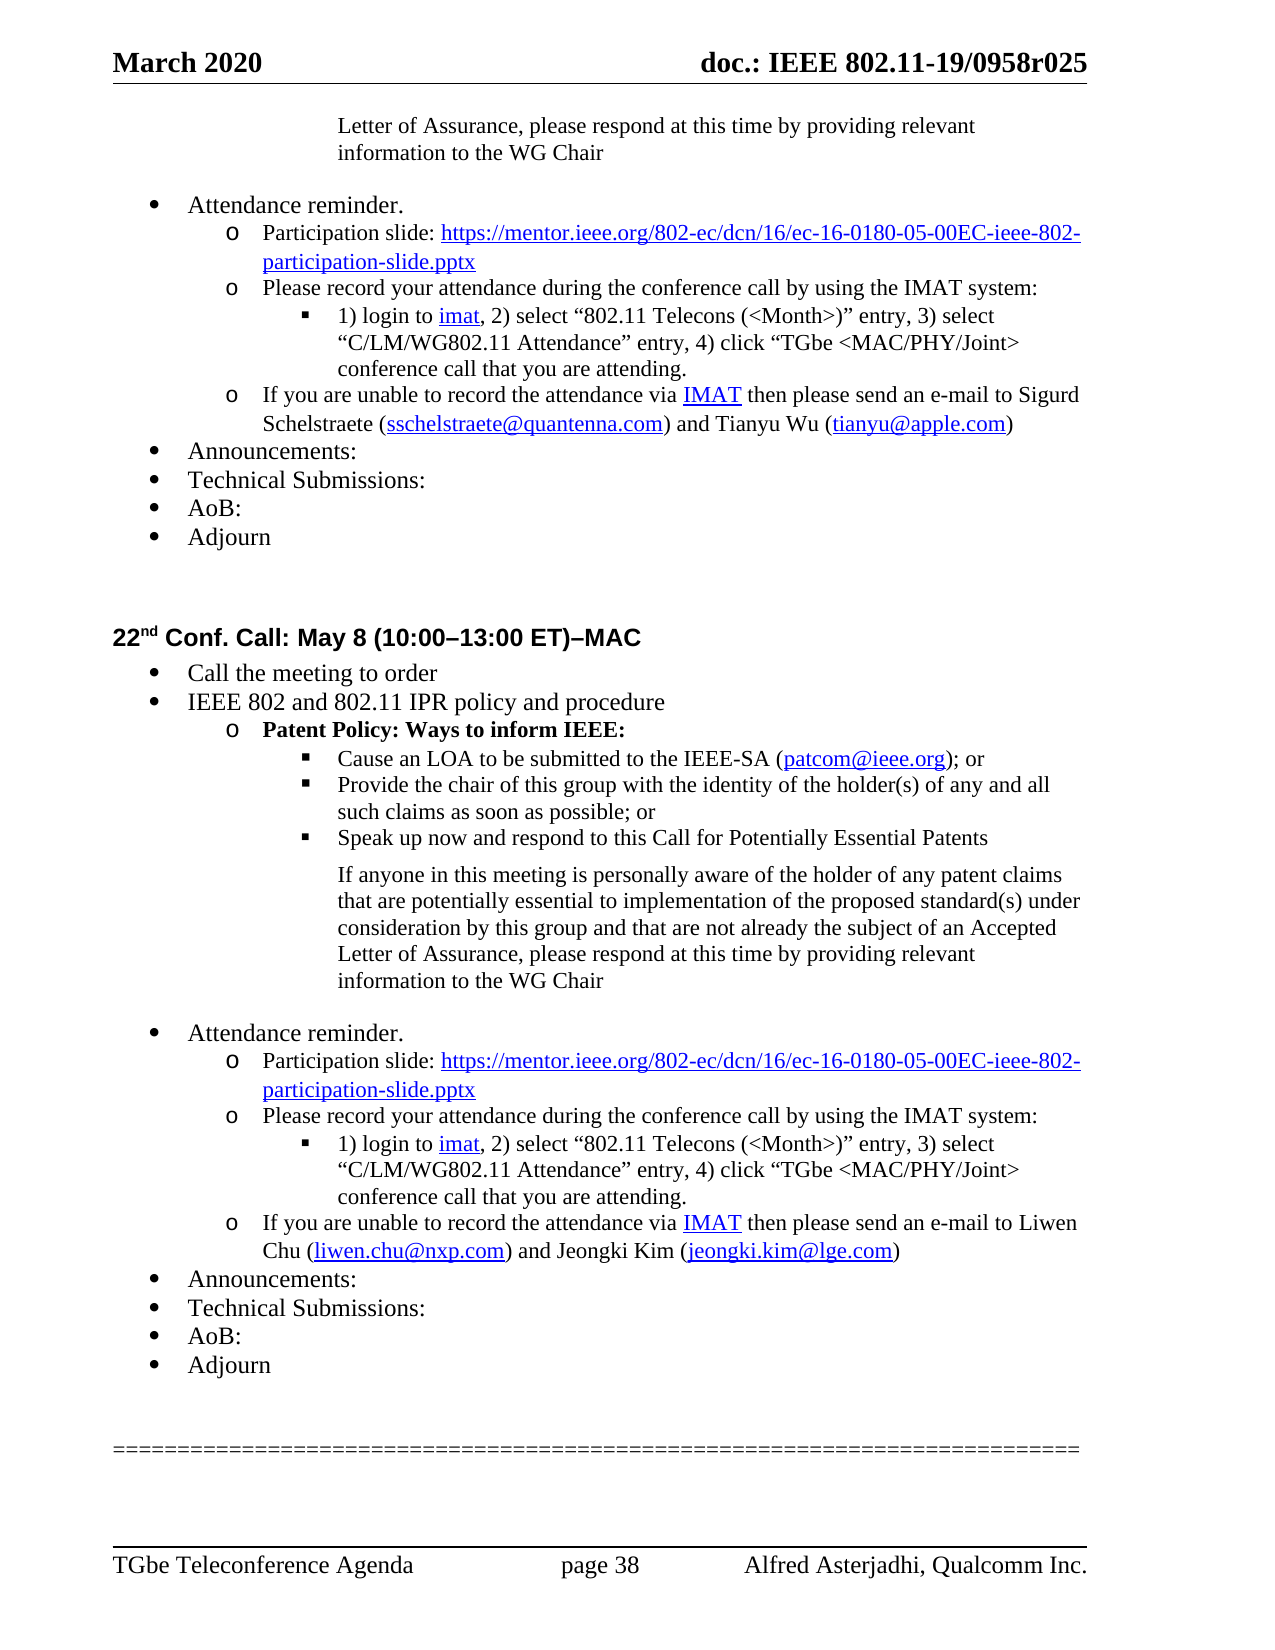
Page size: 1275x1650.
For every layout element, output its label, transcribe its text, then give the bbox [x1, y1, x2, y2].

list Please record your attendance during the conference call by using the IMAT system: [225, 274, 1087, 302]
list 1) login to imat, 2) select “802.11 Telecons (<Month>)” entry, 3) select “C/LM/WG802.11 Attendance” entry, 4) click “TGbe <MAC/PHY/Joint> conference call that you are attending. [300, 302, 1087, 381]
list Call the meeting to order [150, 658, 1087, 687]
list 1) login to imat, 2) select “802.11 Telecons (<Month>)” entry, 3) select “C/LM/WG802.11 Attendance” entry, 4) click “TGbe <MAC/PHY/Joint> conference call that you are attending. [300, 1130, 1087, 1209]
list AoB: [150, 1321, 1087, 1350]
text =========================================================================== [112, 1436, 1087, 1463]
list Provide the chair of this group with the identity of the holder(s) of any and all such claims as soon as possible; or [300, 771, 1087, 824]
list IEEE 802 and 802.11 IPR policy and procedure [150, 687, 1087, 716]
list Participation slide: https://mentor.ieee.org/802-ec/dcn/16/ec-16-0180-05-00EC-ieee-802-participation-slide.pptx [225, 219, 1087, 274]
list If you are unable to record the attendance via IMAT then please send an e-mail to Liwen Chu (liwen.chu@nxp.com) and Jeongki Kim (jeongki.kim@lge.com) [225, 1209, 1087, 1264]
list Technical Submissions: [150, 465, 1087, 493]
list Adjourn [150, 522, 1087, 551]
list Attendance reminder. [150, 190, 1087, 219]
list Technical Submissions: [150, 1293, 1087, 1321]
list Attendance reminder. [150, 1018, 1087, 1047]
list Please record your attendance during the conference call by using the IMAT system: [225, 1102, 1087, 1130]
list If you are unable to record the attendance via IMAT then please send an e-mail to Sigurd Schelstraete (sschelstraete@quantenna.com) and Tianyu Wu (tianyu@apple.com) [225, 381, 1087, 436]
list Cause an LOA to be submitted to the IEEE-SA (patcom@ieee.org); or [300, 744, 1087, 771]
list Adjourn [150, 1350, 1087, 1379]
list Patent Policy: Ways to inform IEEE: [225, 716, 1087, 744]
list Participation slide: https://mentor.ieee.org/802-ec/dcn/16/ec-16-0180-05-00EC-ieee-802-participation-slide.pptx [225, 1047, 1087, 1102]
list Announcements: [150, 436, 1087, 465]
subtitle 22nd Conf. Call: May 8 (10:00–13:00 ET)–MAC [112, 623, 1087, 652]
list Speak up now and respond to this Call for Potentially Essential Patents [300, 824, 1087, 851]
list AoB: [150, 493, 1087, 522]
list Announcements: [150, 1264, 1087, 1293]
